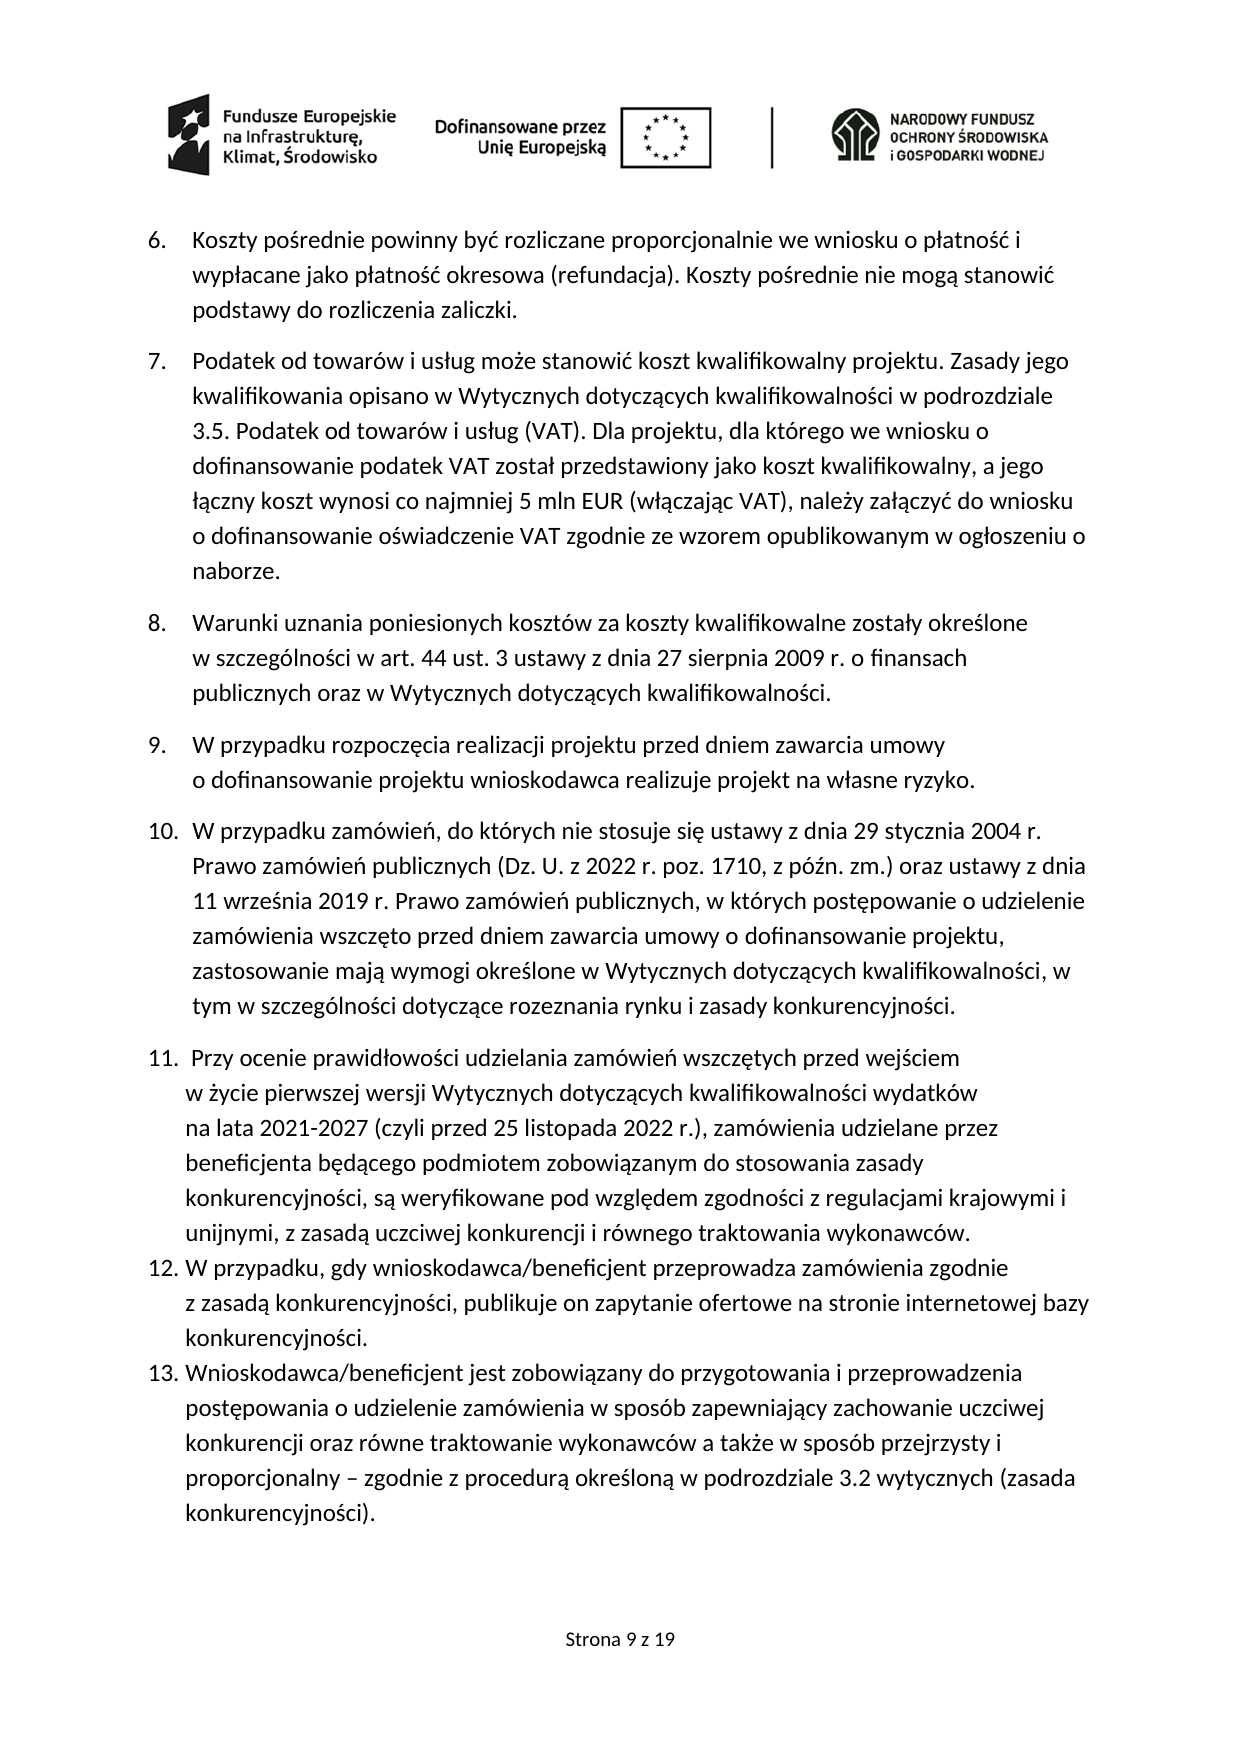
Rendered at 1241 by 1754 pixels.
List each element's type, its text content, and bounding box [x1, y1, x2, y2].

list Wnioskodawca/beneficjent jest zobowiązany do przygotowania i przeprowadzenia postępowania o udzielenie zamówienia w sposób zapewniający zachowanie uczciwej konkurencji oraz równe traktowanie wykonawców a także w sposób przejrzysty i proporcjonalny – zgodnie z procedurą określoną w podrozdziale 3.2 wytycznych (zasada konkurencyjności). [148, 1357, 1092, 1528]
list W przypadku rozpoczęcia realizacji projektu przed dniem zawarcia umowy o dofinansowanie projektu wnioskodawca realizuje projekt na własne ryzyko. [148, 729, 1092, 794]
list W przypadku zamówień, do których nie stosuje się ustawy z dnia 29 stycznia 2004 r. Prawo zamówień publicznych (Dz. U. z 2022 r. poz. 1710, z późn. zm.) oraz ustawy z dnia 11 września 2019 r. Prawo zamówień publicznych, w których postępowanie o udzielenie zamówienia wszczęto przed dniem zawarcia umowy o dofinansowanie projektu, zastosowanie mają wymogi określone w Wytycznych dotyczących kwalifikowalności, w tym w szczególności dotyczące rozeznania rynku i zasady konkurencyjności. [148, 816, 1092, 1021]
list Podatek od towarów i usług może stanowić koszt kwalifikowalny projektu. Zasady jego kwalifikowania opisano w Wytycznych dotyczących kwalifikowalności w podrozdziale 3.5. Podatek od towarów i usług (VAT). Dla projektu, dla którego we wniosku o dofinansowanie podatek VAT został przedstawiony jako koszt kwalifikowalny, a jego łączny koszt wynosi co najmniej 5 mln EUR (włączając VAT), należy załączyć do wniosku o dofinansowanie oświadczenie VAT zgodnie ze wzorem opublikowanym w ogłoszeniu o naborze. [148, 346, 1092, 586]
list Przy ocenie prawidłowości udzielania zamówień wszczętych przed wejściem [148, 1042, 1092, 1073]
list na lata 2021-2027 (czyli przed 25 listopada 2022 r.), zamówienia udzielane przez beneficjenta będącego podmiotem zobowiązanym do stosowania zasady konkurencyjności, są weryfikowane pod względem zgodności z regulacjami krajowymi i unijnymi, z zasadą uczciwej konkurencji i równego traktowania wykonawców. [185, 1112, 1092, 1248]
list W przypadku, gdy wnioskodawca/beneficjent przeprowadza zamówienia zgodnie z zasadą konkurencyjności, publikuje on zapytanie ofertowe na stronie internetowej bazy konkurencyjności. [148, 1252, 1092, 1353]
list w życie pierwszej wersji Wytycznych dotyczących kwalifikowalności wydatków [185, 1077, 1092, 1108]
list Koszty pośrednie powinny być rozliczane proporcjonalnie we wniosku o płatność i wypłacane jako płatność okresowa (refundacja). Koszty pośrednie nie mogą stanowić podstawy do rozliczenia zaliczki. [148, 224, 1092, 324]
picture [148, 73, 1092, 196]
list Warunki uznania poniesionych kosztów za koszty kwalifikowalne zostały określone w szczególności w art. 44 ust. 3 ustawy z dnia 27 sierpnia 2009 r. o finansach publicznych oraz w Wytycznych dotyczących kwalifikowalności. [148, 607, 1092, 708]
